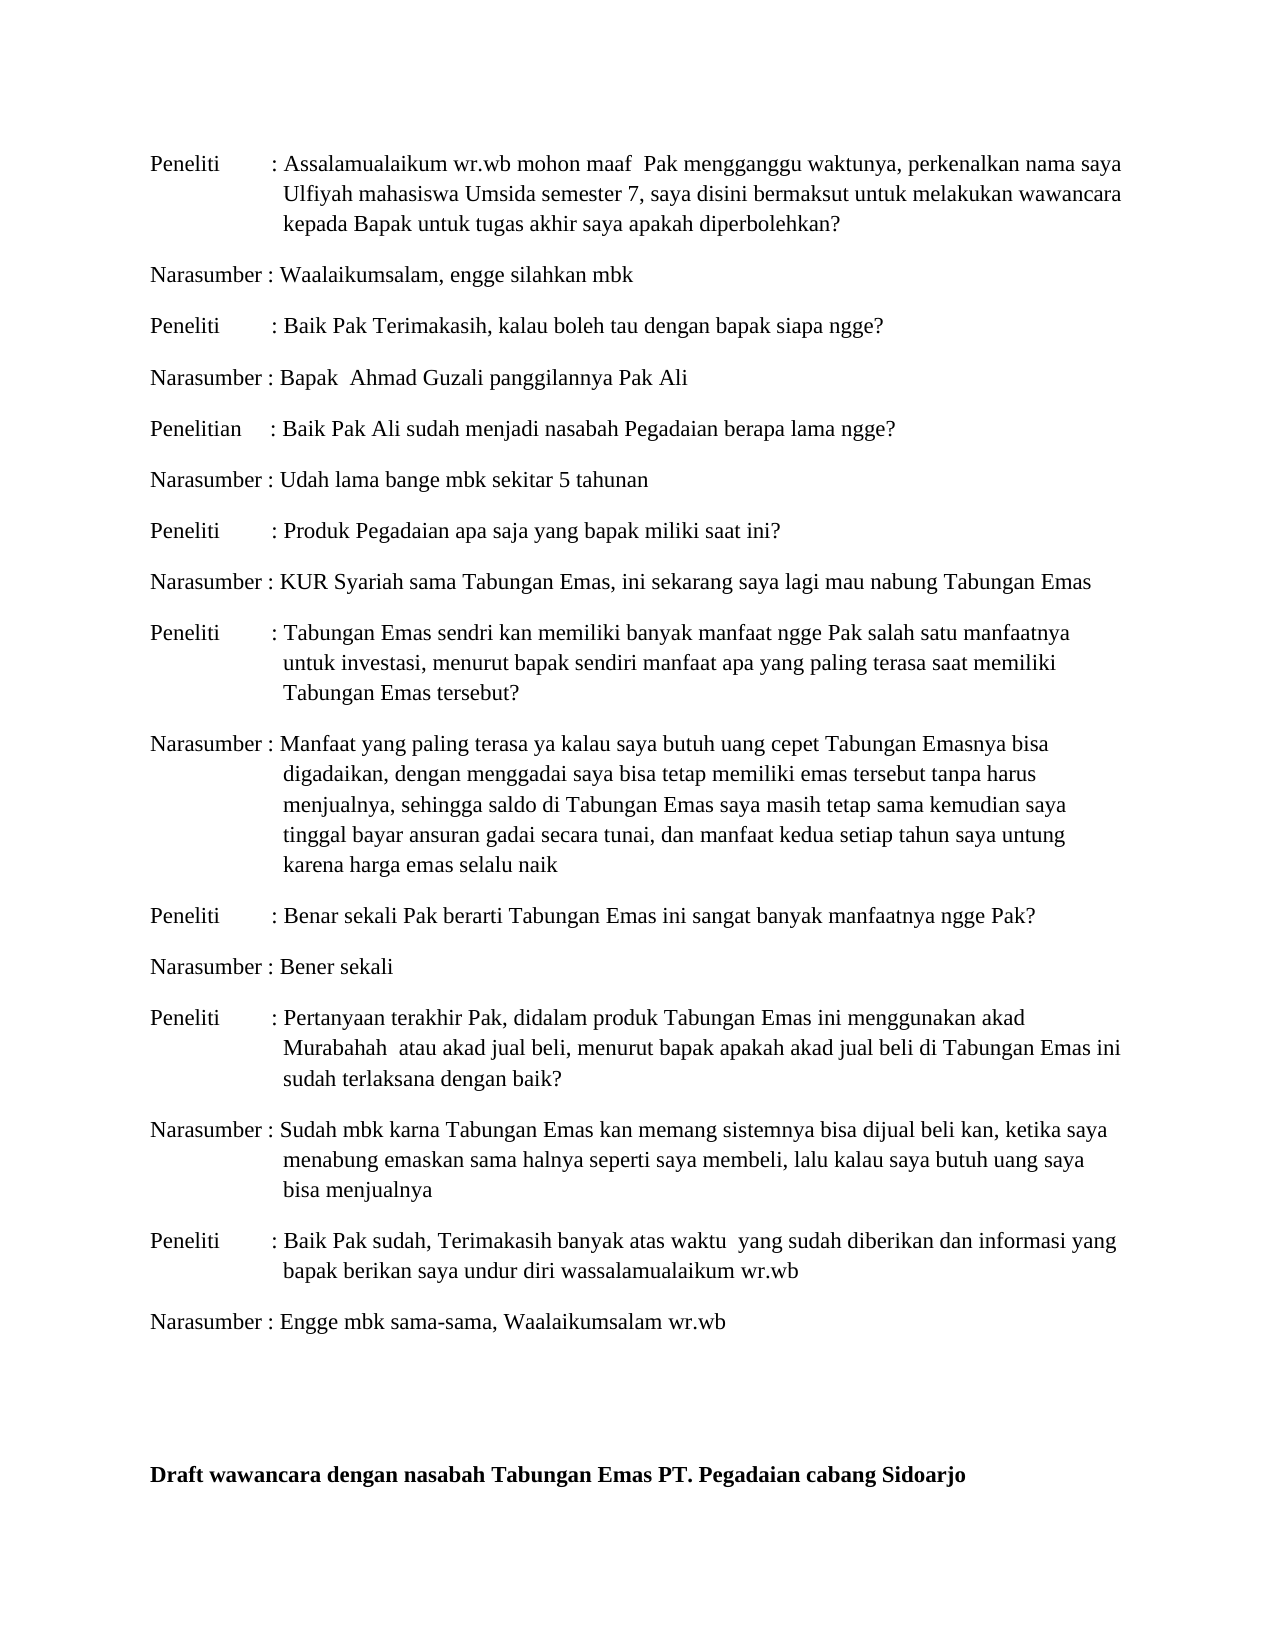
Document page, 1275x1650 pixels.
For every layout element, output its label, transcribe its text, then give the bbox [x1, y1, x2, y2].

text Draft wawancara dengan nasabah Tabungan Emas PT. Pegadaian cabang Sidoarjo [150, 1461, 1125, 1488]
text Peneliti : Pertanyaan terakhir Pak, didalam produk Tabungan Emas ini menggunakan akad Murabahah atau akad jual beli, menurut bapak apakah akad jual beli di Tabungan Emas ini sudah terlaksana dengan baik? [150, 1004, 1125, 1091]
text Narasumber : Engge mbk sama-sama, Waalaikumsalam wr.wb [150, 1308, 1125, 1335]
text Peneliti : Tabungan Emas sendri kan memiliki banyak manfaat ngge Pak salah satu manfaatnya untuk investasi, menurut bapak sendiri manfaat apa yang paling terasa saat memiliki Tabungan Emas tersebut? [150, 619, 1125, 706]
text Peneliti : Benar sekali Pak berarti Tabungan Emas ini sangat banyak manfaatnya ngge Pak? [150, 902, 1125, 928]
text Narasumber : KUR Syariah sama Tabungan Emas, ini sekarang saya lagi mau nabung Tabungan Emas [150, 568, 1125, 594]
text Peneliti : Baik Pak sudah, Terimakasih banyak atas waktu yang sudah diberikan dan informasi yang bapak berikan saya undur diri wassalamualaikum wr.wb [150, 1227, 1125, 1284]
text Narasumber : Bapak Ahmad Guzali panggilannya Pak Ali [150, 363, 1125, 390]
text Narasumber : Manfaat yang paling terasa ya kalau saya butuh uang cepet Tabungan Emasnya bisa digadaikan, dengan menggadai saya bisa tetap memiliki emas tersebut tanpa harus menjualnya, sehingga saldo di Tabungan Emas saya masih tetap sama kemudian saya tinggal bayar ansuran gadai secara tunai, dan manfaat kedua setiap tahun saya untung karena harga emas selalu naik [150, 730, 1125, 877]
text Peneliti : Assalamualaikum wr.wb mohon maaf Pak mengganggu waktunya, perkenalkan nama saya Ulfiyah mahasiswa Umsida semester 7, saya disini bermaksut untuk melakukan wawancara kepada Bapak untuk tugas akhir saya apakah diperbolehkan? [150, 150, 1125, 237]
text Narasumber : Sudah mbk karna Tabungan Emas kan memang sistemnya bisa dijual beli kan, ketika saya menabung emaskan sama halnya seperti saya membeli, lalu kalau saya butuh uang saya bisa menjualnya [150, 1116, 1125, 1202]
text Peneliti : Baik Pak Terimakasih, kalau boleh tau dengan bapak siapa ngge? [150, 312, 1125, 339]
text Narasumber : Bener sekali [150, 953, 1125, 979]
text Peneliti : Produk Pegadaian apa saja yang bapak miliki saat ini? [150, 517, 1125, 543]
text Narasumber : Udah lama bange mbk sekitar 5 tahunan [150, 466, 1125, 492]
text Narasumber : Waalaikumsalam, engge silahkan mbk [150, 261, 1125, 288]
text Penelitian : Baik Pak Ali sudah menjadi nasabah Pegadaian berapa lama ngge? [150, 414, 1125, 441]
